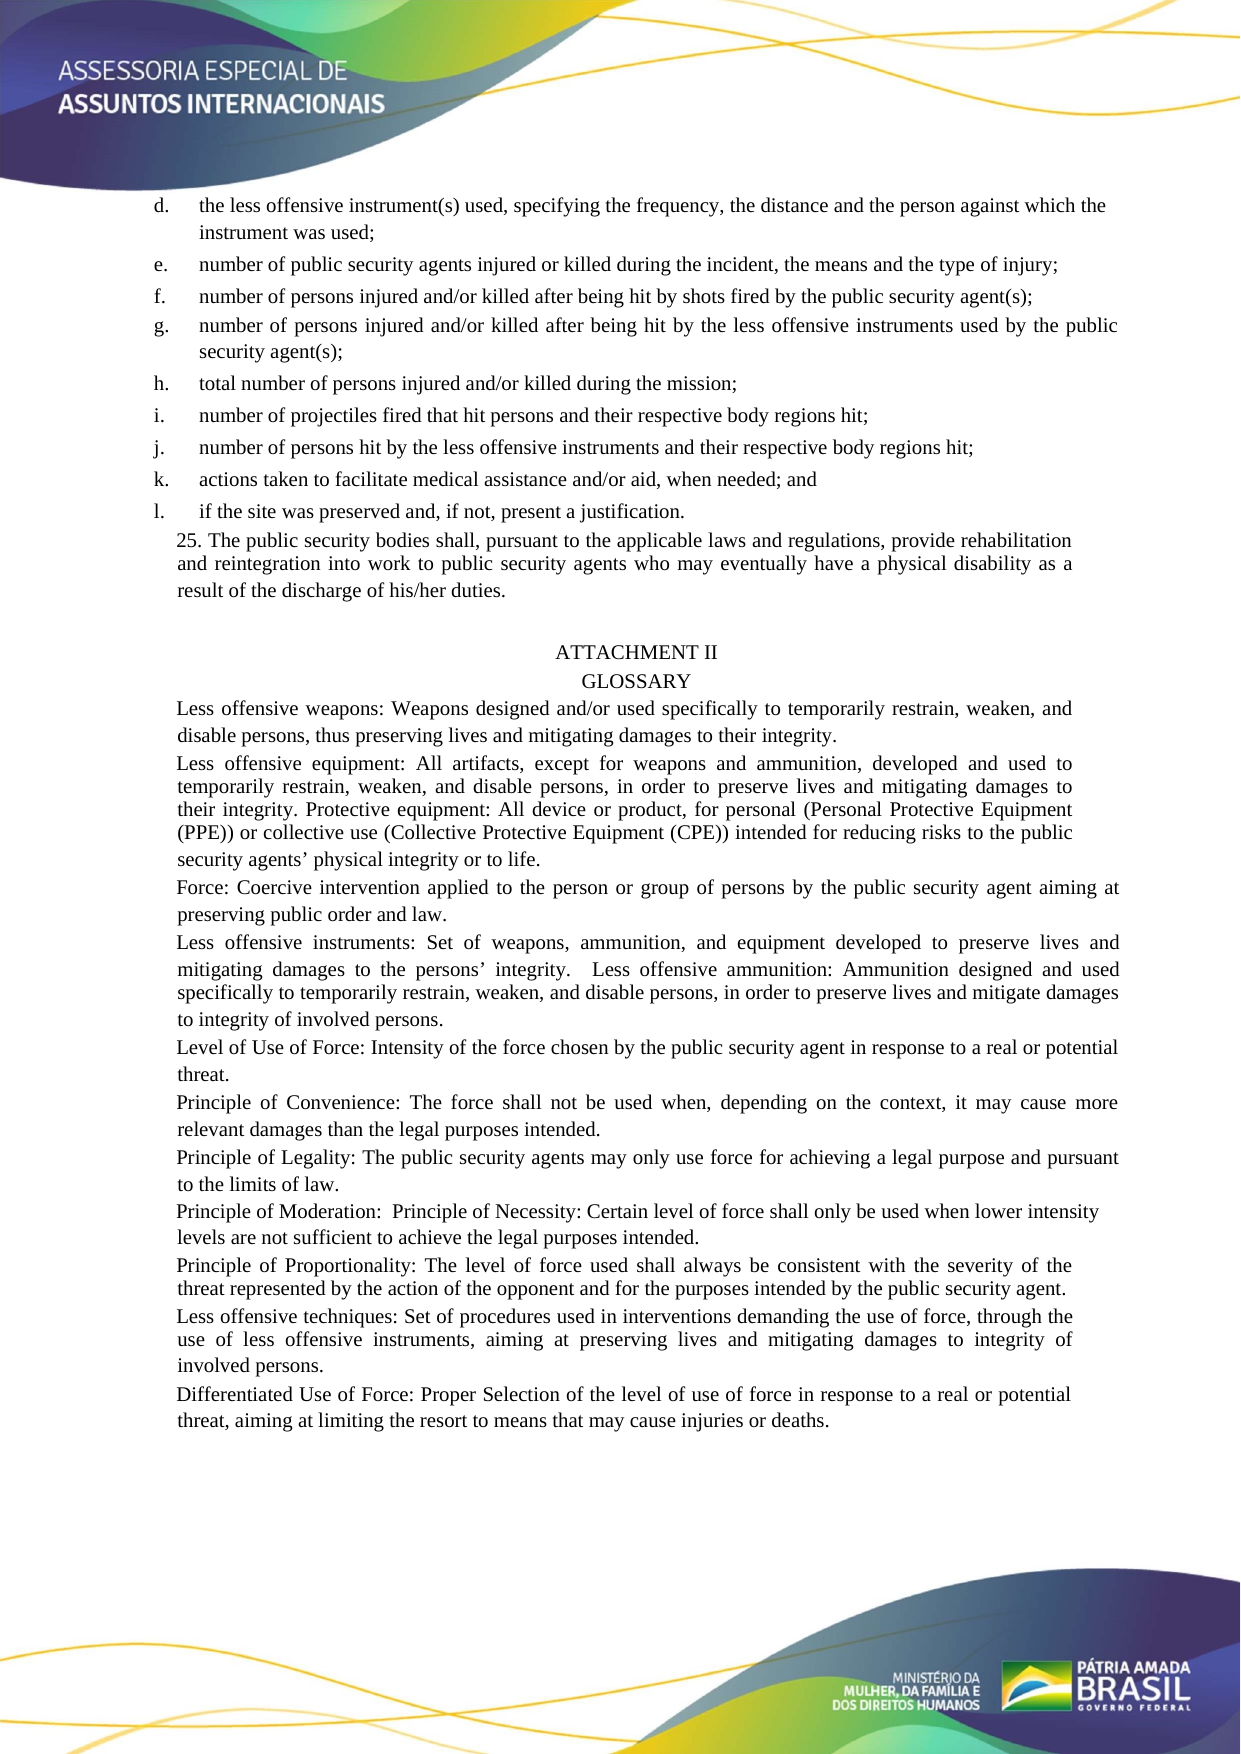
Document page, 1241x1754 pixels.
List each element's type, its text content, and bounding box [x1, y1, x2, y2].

text 25. The public security bodies shall, pursuant to the applicable laws and regulations, provide rehabilitation and reintegration into work to public security agents who may eventually have a physical disability as a result of the discharge of his/her duties. [176, 529, 1074, 602]
text ATTACHMENT II [150, 640, 1123, 664]
text Principle of Legality: The public security agents may only use force for achieving a legal purpose and pursuant to the limits of law. [176, 1146, 1121, 1197]
text Less offensive equipment: All artifacts, except for weapons and ammunition, developed and used to temporarily restrain, weaken, and disable persons, in order to preserve lives and mitigating damages to their integrity. Protective equipment: All device or product, for personal (Personal Protective Equipment (PPE)) or collective use (Collective Protective Equipment (CPE)) intended for reducing risks to the public security agents’ physical integrity or to life. [176, 752, 1074, 871]
text Principle of Moderation: Principle of Necessity: Certain level of force shall only be used when lower intensity levels are not sufficient to achieve the legal purposes intended. [176, 1201, 1106, 1249]
list number of public security agents injured or killed during the incident, the means and the type of injury; [154, 250, 1121, 277]
picture [0, 0, 1241, 1754]
text Level of Use of Force: Intensity of the force chosen by the public security agent in response to a real or potential threat. [176, 1036, 1121, 1087]
text GLOSSARY [150, 668, 1123, 693]
list number of persons injured and/or killed after being hit by shots fired by the public security agent(s); [154, 282, 1121, 309]
text Less offensive instruments: Set of weapons, ammunition, and equipment developed to preserve lives and mitigating damages to the persons’ integrity. Less offensive ammunition: Ammunition designed and used specifically to temporarily restrain, weaken, and disable persons, in order to preserve lives and mitigate damages to integrity of involved persons. [176, 931, 1121, 1032]
list number of persons hit by the less offensive instruments and their respective body regions hit; [154, 433, 1121, 460]
list the less offensive instrument(s) used, specifying the frequency, the distance and the person against which the instrument was used; [154, 143, 1121, 245]
text Principle of Proportionality: The level of force used shall always be consistent with the severity of the threat represented by the action of the opponent and for the purposes intended by the public security agent. [176, 1254, 1074, 1300]
text Less offensive weapons: Weapons designed and/or used specifically to temporarily restrain, weaken, and disable persons, thus preserving lives and mitigating damages to their integrity. [176, 697, 1074, 748]
list total number of persons injured and/or killed during the mission; [154, 369, 1121, 396]
list number of projectiles fired that hit persons and their respective body regions hit; [154, 401, 1121, 428]
list actions taken to facilitate medical assistance and/or aid, when needed; and [154, 465, 1121, 492]
text Less offensive techniques: Set of procedures used in interventions demanding the use of force, through the use of less offensive instruments, aiming at preserving lives and mitigating damages to integrity of involved persons. [176, 1305, 1074, 1378]
text Force: Coercive intervention applied to the person or group of persons by the public security agent aiming at preserving public order and law. [176, 876, 1121, 926]
text Principle of Convenience: The force shall not be used when, depending on the context, it may cause more relevant damages than the legal purposes intended. [176, 1091, 1121, 1142]
text Differentiated Use of Force: Proper Selection of the level of use of force in response to a real or potential threat, aiming at limiting the resort to means that may cause injuries or deaths. [176, 1383, 1074, 1433]
list if the site was preserved and, if not, present a justification. [154, 497, 1121, 524]
list number of persons injured and/or killed after being hit by the less offensive instruments used by the public security agent(s); [154, 314, 1121, 364]
